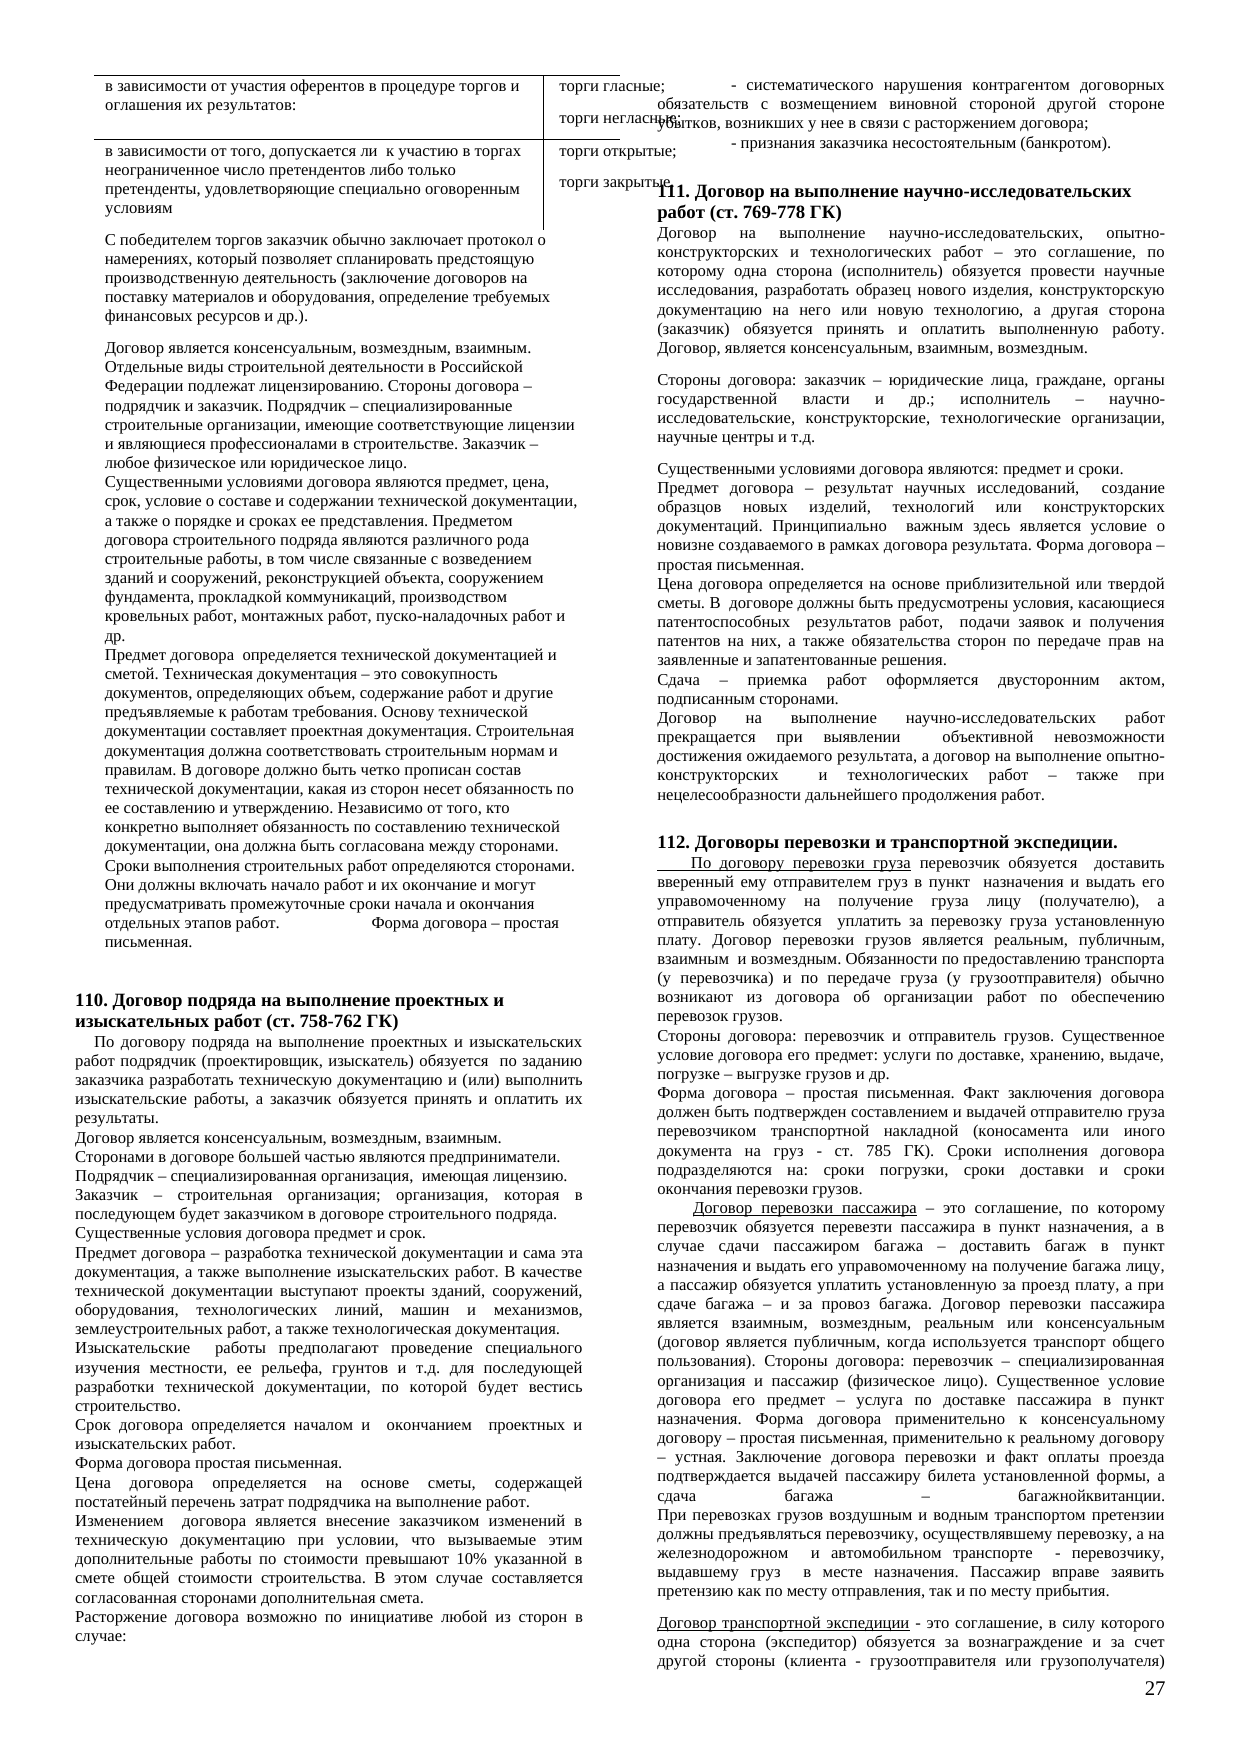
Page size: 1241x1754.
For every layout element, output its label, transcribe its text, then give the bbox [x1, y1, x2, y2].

text Изыскательские работы предполагают проведение специального изучения местности, ее рельефа, грунтов и т.д. для последующей разработки технической документации, по которой будет вестись строительство. [75, 1338, 583, 1415]
text - признания заказчика несостоятельным (банкротом). [657, 132, 1165, 152]
text Форма договора – простая письменная. Факт заключения договора должен быть подтвержден составлением и выдачей отправителю груза перевозчиком транспортной накладной (коносамента или иного документа на груз - ст. 785 ГК). Сроки исполнения договора подразделяются на: сроки погрузки, сроки доставки и сроки окончания перевозки грузов. [657, 1083, 1165, 1198]
text С победителем торгов заказчик обычно заключает протокол о намерениях, который позволяет спланировать предстоящую производственную деятельность (заключение договоров на поставку материалов и оборудования, определение требуемых финансовых ресурсов и др.). [104, 229, 583, 325]
table_cell в зависимости от того, допускается ли к участию в торгах неограниченное число претендентов либо только претенденты, удовлетворяющие специально оговоренным условиям [94, 140, 543, 229]
text Сдача – приемка работ оформляется двусторонним актом, подписанным сторонами. [657, 669, 1165, 708]
table_cell в зависимости от участия оферентов в процедуре торгов и оглашения их результатов: [94, 76, 543, 139]
text - систематического нарушения контрагентом договорных обязательств с возмещением виновной стороной другой стороне убытков, возникших у нее в связи с расторжением договора; [657, 75, 1165, 132]
text 111. Договор на выполнение научно-исследовательских работ (ст. 769-778 ГК) [657, 179, 1165, 223]
table_cell торги гласные; торги негласные; [544, 76, 620, 139]
text Цена договора определяется на основе приблизительной или твердой сметы. В договоре должны быть предусмотрены условия, касающиеся патентоспособных результатов работ, подачи заявок и получения патентов на них, а также обязательства сторон по передаче прав на заявленные и запатентованные решения. [657, 573, 1165, 669]
text Предмет договора – результат научных исследований, создание образцов новых изделий, технологий или конструкторских документаций. Принципиально важным здесь является условие о новизне создаваемого в рамках договора результата. Форма договора – простая письменная. [657, 478, 1165, 573]
text Заказчик – строительная организация; организация, которая в последующем будет заказчиком в договоре строительного подряда. [75, 1185, 583, 1223]
text Стороны договора: заказчик – юридические лица, граждане, органы государственной власти и др.; исполнитель – научно-исследовательские, конструкторские, технологические организации, научные центры и т.д. [657, 369, 1165, 446]
text Договор является консенсуальным, возмездным, взаимным. Отдельные виды строительной деятельности в Российской Федерации подлежат лицензированию. Стороны договора – подрядчик и заказчик. Подрядчик – специализированные строительные организации, имеющие соответствующие лицензии и являющиеся профессионалами в строительстве. Заказчик – любое физическое или юридическое лицо. Существенными условиями договора являются предмет, цена, срок, условие о составе и содержании технической документации, а также о порядке и сроках ее представления. Предметом договора строительного подряда являются различного рода строительные работы, в том числе связанные с возведением зданий и сооружений, реконструкцией объекта, сооружением фундамента, прокладкой коммуникаций, производством кровельных работ, монтажных работ, пуско-наладочных работ и др. Предмет договора определяется технической документацией и сметой. Техническая документация – это совокупность документов, определяющих объем, содержание работ и другие предъявляемые к работам требования. Основу технической документации составляет проектная документация. Строительная документация должна соответствовать строительным нормам и правилам. В договоре должно быть четко прописан состав технической документации, какая из сторон несет обязанность по ее составлению и утверждению. Независимо от того, кто конкретно выполняет обязанность по составлению технической документации, она должна быть согласована между сторонами. Сроки выполнения строительных работ определяются сторонами. Они должны включать начало работ и их окончание и могут предусматривать промежуточные сроки начала и окончания отдельных этапов работ. Форма договора – простая письменная. [104, 338, 583, 951]
text По договору перевозки груза перевозчик обязуется доставить вверенный ему отправителем груз в пункт назначения и выдать его управомоченному на получение груза лицу (получателю), а отправитель обязуется уплатить за перевозку груза установленную плату. Договор перевозки грузов является реальным, публичным, взаимным и возмездным. Обязанности по предоставлению транспорта (у перевозчика) и по передаче груза (у грузоотправителя) обычно возникают из договора об организации работ по обеспечению перевозок грузов. [657, 853, 1165, 1025]
text Форма договора простая письменная. [75, 1453, 583, 1472]
text Цена договора определяется на основе сметы, содержащей постатейный перечень затрат подрядчика на выполнение работ. [75, 1472, 583, 1511]
text Договор является консенсуальным, возмездным, взаимным. [75, 1127, 583, 1147]
text Сторонами в договоре большей частью являются предприниматели. [75, 1147, 583, 1166]
text Существенные условия договора предмет и срок. [75, 1223, 583, 1242]
table_cell торги открытые; торги закрытые. [544, 140, 620, 229]
text Расторжение договора возможно по инициативе любой из сторон в случае: [75, 1607, 583, 1645]
text 112. Договоры перевозки и транспортной экспедиции. [657, 831, 1165, 853]
text Существенными условиями договора являются: предмет и сроки. [657, 458, 1165, 478]
text Предмет договора – разработка технической документации и сама эта документация, а также выполнение изыскательских работ. В качестве технической документации выступают проекты зданий, сооружений, оборудования, технологических линий, машин и механизмов, землеустроительных работ, а также технологическая документация. [75, 1242, 583, 1338]
text Договор на выполнение научно-исследовательских, опытно-конструкторских и технологических работ – это соглашение, по которому одна сторона (исполнитель) обязуется провести научные исследования, разработать образец нового изделия, конструкторскую документацию на него или новую технологию, а другая сторона (заказчик) обязуется принять и оплатить выполненную работу. Договор, является консенсуальным, взаимным, возмездным. [657, 223, 1165, 357]
text Срок договора определяется началом и окончанием проектных и изыскательских работ. [75, 1415, 583, 1453]
text Стороны договора: перевозчик и отправитель грузов. Существенное условие договора его предмет: услуги по доставке, хранению, выдаче, погрузке – выгрузке грузов и др. [657, 1025, 1165, 1083]
text По договору подряда на выполнение проектных и изыскательских работ подрядчик (проектировщик, изыскатель) обязуется по заданию заказчика разработать техническую документацию и (или) выполнить изыскательские работы, а заказчик обязуется принять и оплатить их результаты. [75, 1032, 583, 1127]
text 110. Договор подряда на выполнение проектных и изыскательных работ (ст. 758-762 ГК) [75, 988, 583, 1032]
text Изменением договора является внесение заказчиком изменений в техническую документацию при условии, что вызываемые этим дополнительные работы по стоимости превышают 10% указанной в смете общей стоимости строительства. В этом случае составляется согласованная сторонами дополнительная смета. [75, 1511, 583, 1607]
text Подрядчик – специализированная организация, имеющая лицензию. [75, 1166, 583, 1185]
text Договор на выполнение научно-исследовательских работ прекращается при выявлении объективной невозможности достижения ожидаемого результата, а договор на выполнение опытно-конструкторских и технологических работ – также при нецелесообразности дальнейшего продолжения работ. [657, 708, 1165, 803]
text Договор перевозки пассажира – это соглашение, по которому перевозчик обязуется перевезти пассажира в пункт назначения, а в случае сдачи пассажиром багажа – доставить багаж в пункт назначения и выдать его управомоченному на получение багажа лицу, а пассажир обязуется уплатить установленную за проезд плату, а при сдаче багажа – и за провоз багажа. Договор перевозки пассажира является взаимным, возмездным, реальным или консенсуальным (договор является публичным, когда используется транспорт общего пользования). Стороны договора: перевозчик – специализированная организация и пассажир (физическое лицо). Существенное условие договора его предмет – услуга по доставке пассажира в пункт назначения. Форма договора применительно к консенсуальному договору – простая письменная, применительно к реальному договору – устная. Заключение договора перевозки и факт оплаты проезда подтверждается выдачей пассажиру билета установленной формы, а сдача багажа – багажнойквитанции. При перевозках грузов воздушным и водным транспортом претензии должны предъявляться перевозчику, осуществлявшему перевозку, а на железнодорожном и автомобильном транспорте - перевозчику, выдавшему груз в месте назначения. Пассажир вправе заявить претензию как по месту отправления, так и по месту прибытия. [657, 1198, 1165, 1600]
